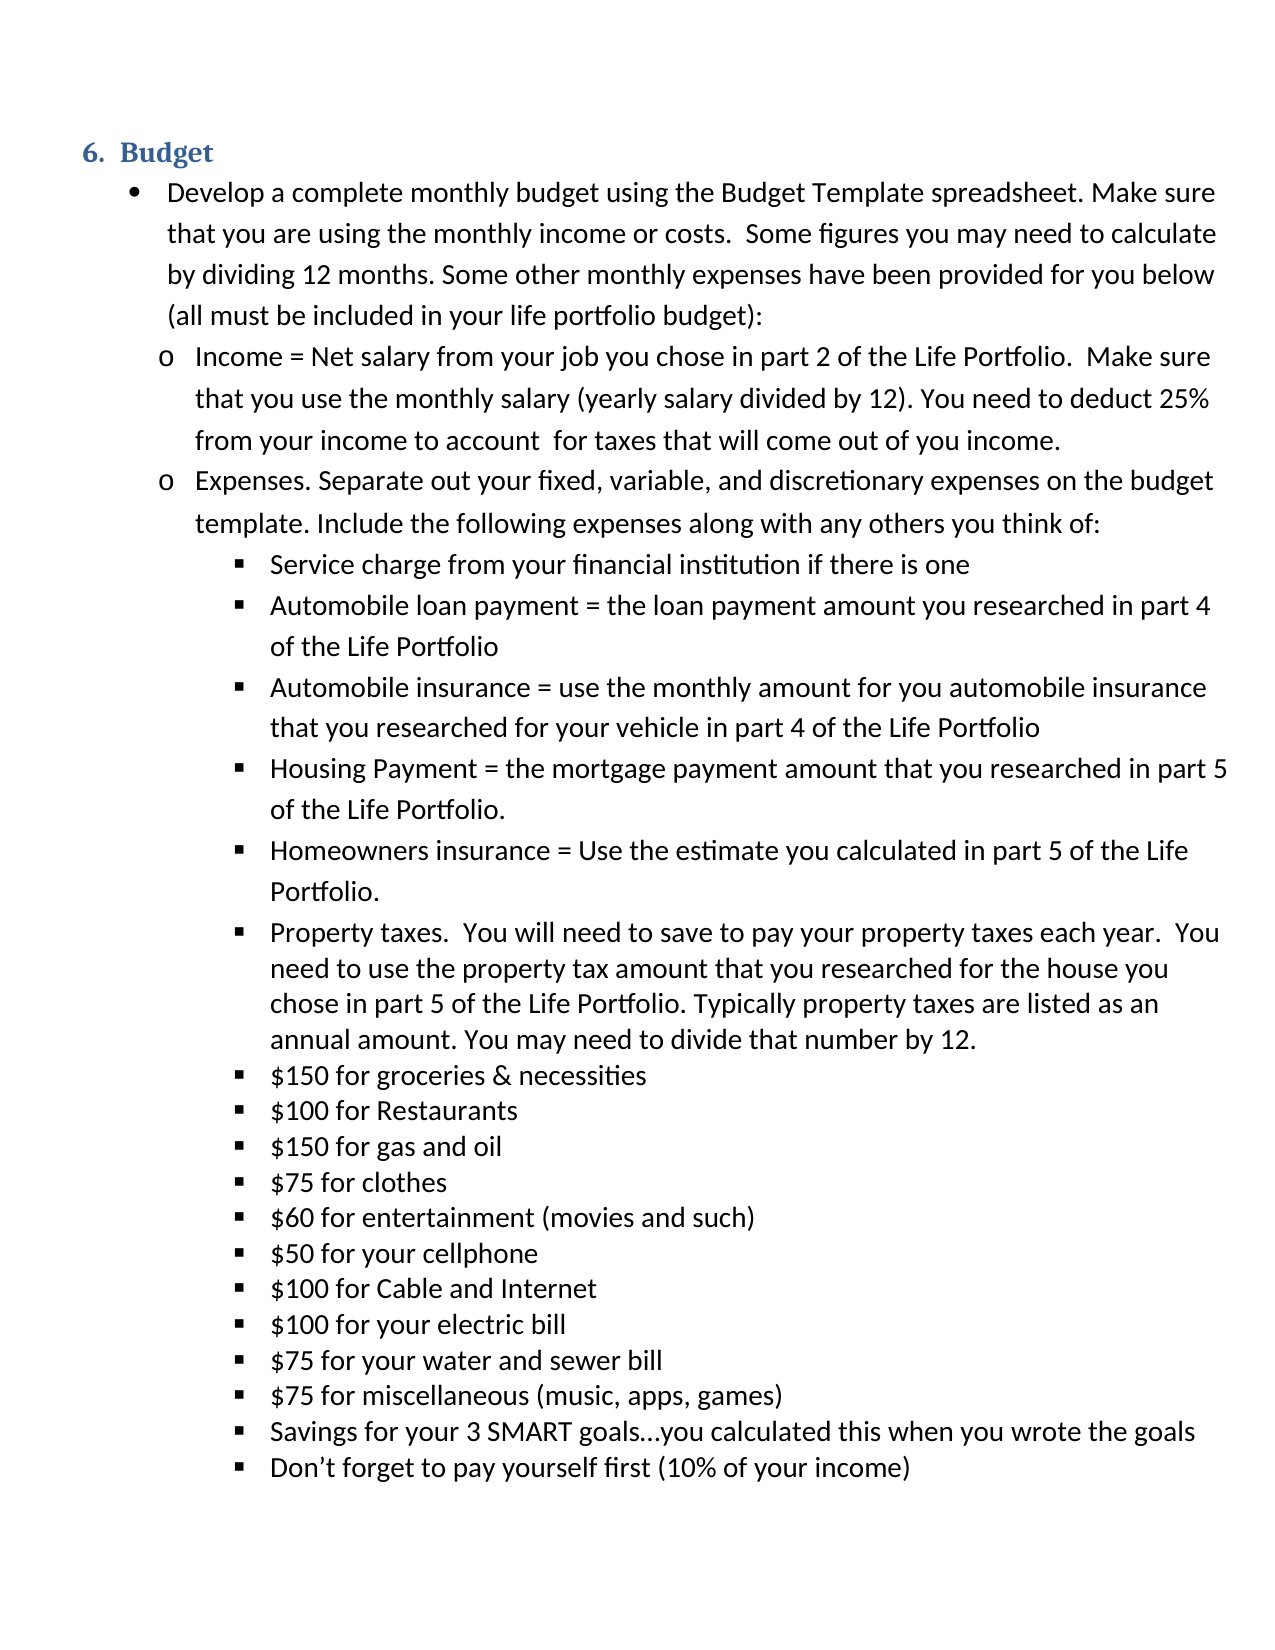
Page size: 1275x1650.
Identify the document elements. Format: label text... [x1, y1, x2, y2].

subtitle Budget [82, 136, 1230, 169]
list Property taxes. You will need to save to pay your property taxes each year. You need to use the property tax amount that you researched for the house you chose in part 5 of the Life Portfolio. Typically property taxes are listed as an annual amount. You may need to divide that number by 12. [232, 914, 1230, 1057]
list $75 for your water and sewer bill [232, 1342, 1230, 1377]
list Income = Net salary from your job you chose in part 2 of the Life Portfolio. Make sure that you use the monthly salary (yearly salary divided by 12). You need to deduct 25% from your income to account for taxes that will come out of you income. [157, 338, 1230, 457]
list $150 for groceries & necessities [232, 1057, 1230, 1092]
list Expenses. Separate out your fixed, variable, and discretionary expenses on the budget template. Include the following expenses along with any others you think of: [157, 462, 1230, 541]
list $100 for Cable and Internet [232, 1271, 1230, 1306]
list $100 for Restaurants [232, 1092, 1230, 1128]
list $150 for gas and oil [232, 1128, 1230, 1164]
list $75 for clothes [232, 1164, 1230, 1199]
list Housing Payment = the mortgage payment amount that you researched in part 5 of the Life Portfolio. [232, 751, 1230, 827]
list Savings for your 3 SMART goals…you calculated this when you wrote the goals [232, 1413, 1230, 1449]
list $60 for entertainment (movies and such) [232, 1199, 1230, 1235]
list Automobile loan payment = the loan payment amount you researched in part 4 of the Life Portfolio [232, 587, 1230, 663]
list $100 for your electric bill [232, 1306, 1230, 1342]
list Homeowners insurance = Use the estimate you calculated in part 5 of the Life Portfolio. [232, 832, 1230, 909]
list Don’t forget to pay yourself first (10% of your income) [232, 1449, 1230, 1484]
list Develop a complete monthly budget using the Budget Template spreadsheet. Make sure that you are using the monthly income or costs. Some figures you may need to calculate by dividing 12 months. Some other monthly expenses have been provided for you below (all must be included in your life portfolio budget): [129, 174, 1230, 333]
list Automobile insurance = use the monthly amount for you automobile insurance that you researched for your vehicle in part 4 of the Life Portfolio [232, 669, 1230, 745]
list $50 for your cellphone [232, 1235, 1230, 1271]
list $75 for miscellaneous (music, apps, games) [232, 1377, 1230, 1413]
list Service charge from your financial institution if there is one [232, 546, 1230, 581]
